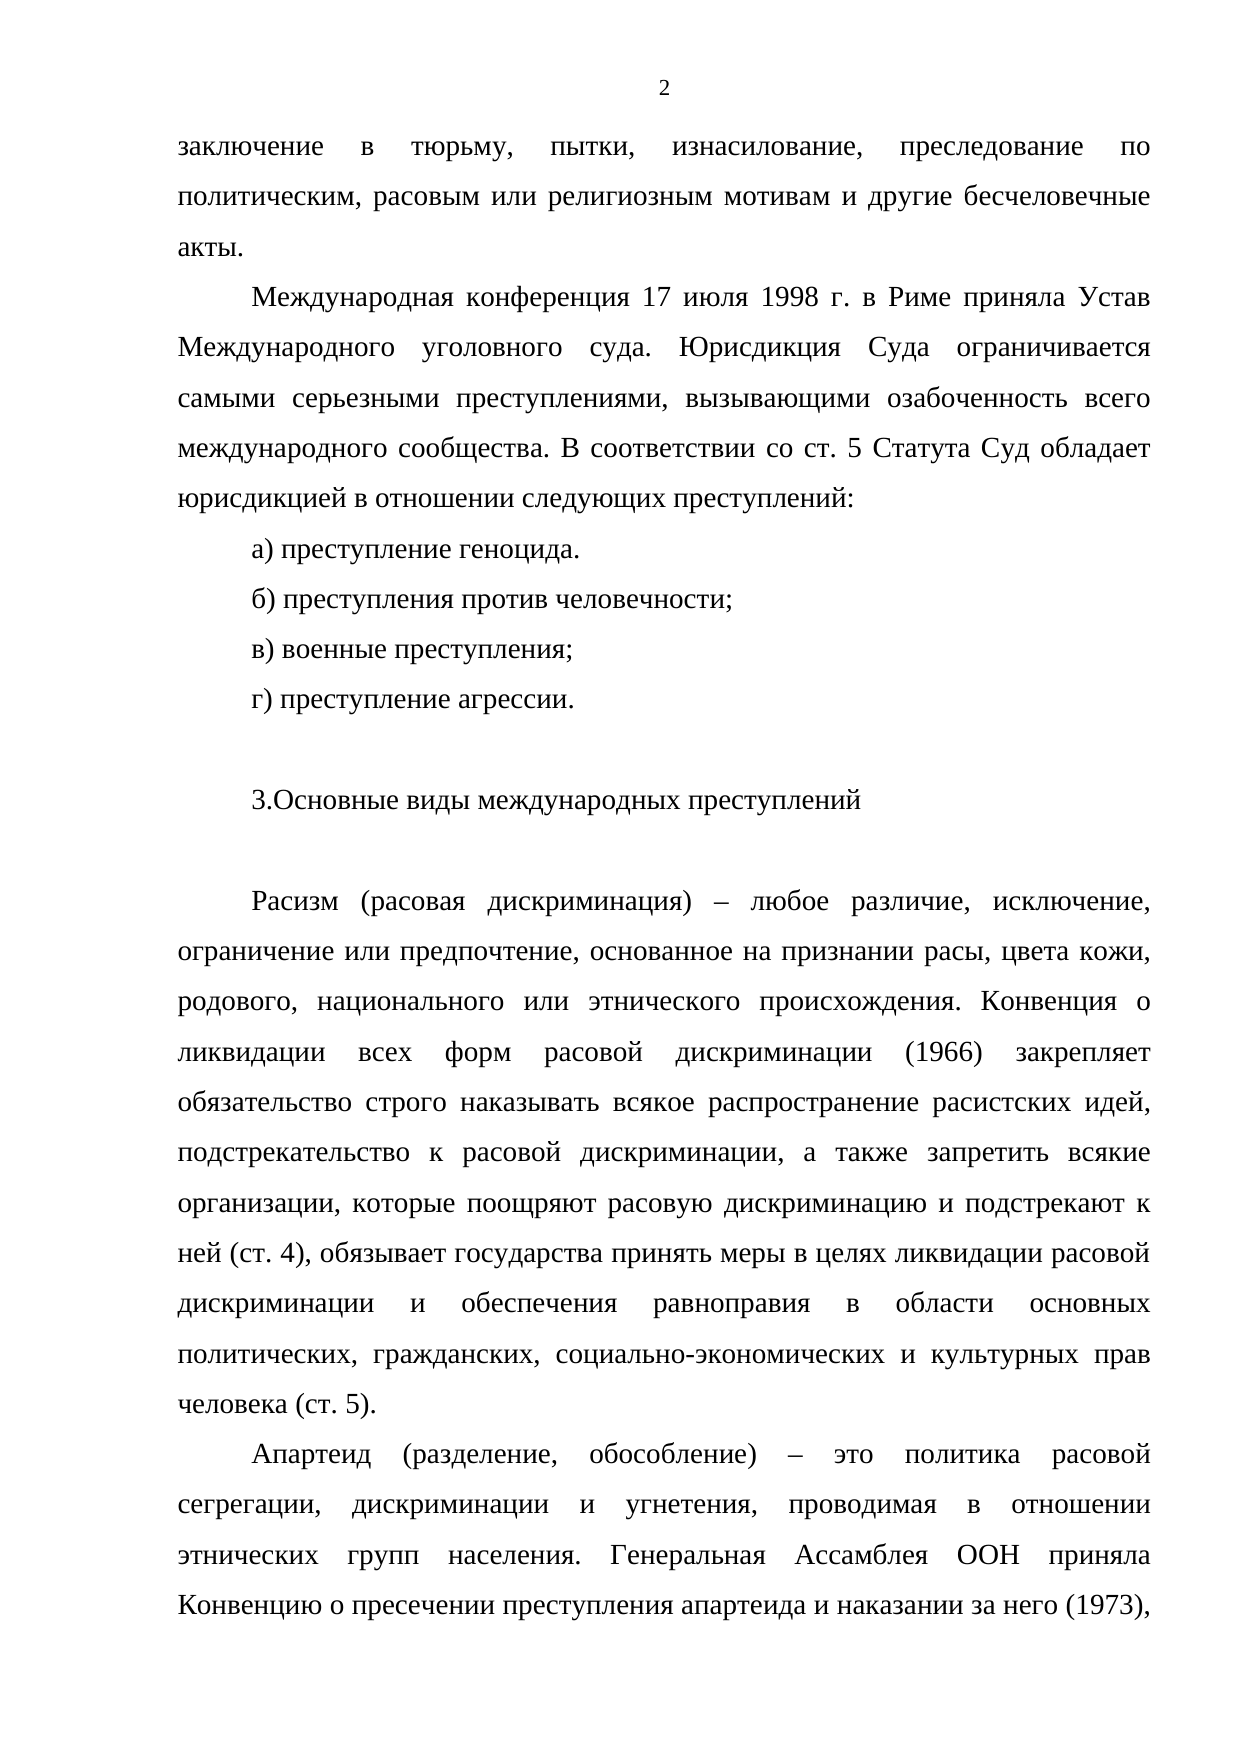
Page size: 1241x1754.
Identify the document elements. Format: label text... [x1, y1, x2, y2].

text г) преступление агрессии. [177, 682, 1152, 715]
text б) преступления против человечности; [177, 581, 1152, 614]
text в) военные преступления; [177, 631, 1152, 665]
text Расизм (расовая дискриминация) – любое различие, исключение, ограничение или предпочтение, основанное на признании расы, цвета кожи, родового, национального или этнического происхождения. Конвенция о ликвидации всех форм расовой дискриминации (1966) закрепляет обязательство строго наказывать всякое распространение расистских идей, подстрекательство к расовой дискриминации, а также запретить всякие организации, которые поощряют расовую дискриминацию и подстрекают к ней (ст. 4), обязывает государства принять меры в целях ликвидации расовой дискриминации и обеспечения равноправия в области основных политических, гражданских, социально-экономических и культурных прав человека (ст. 5). [177, 883, 1152, 1419]
text а) преступление геноцида. [177, 531, 1152, 564]
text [177, 128, 1152, 262]
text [177, 1436, 1152, 1621]
text 3.Основные виды международных преступлений [177, 782, 1152, 816]
text Международная конференция 17 июля 1998 г. в Риме приняла Устав Международного уголовного суда. Юрисдикция Суда ограничивается самыми серьезными преступлениями, вызывающими озабоченность всего международного сообщества. В соответствии со ст. 5 Статута Суд обладает юрисдикцией в отношении следующих преступлений: [177, 279, 1152, 514]
